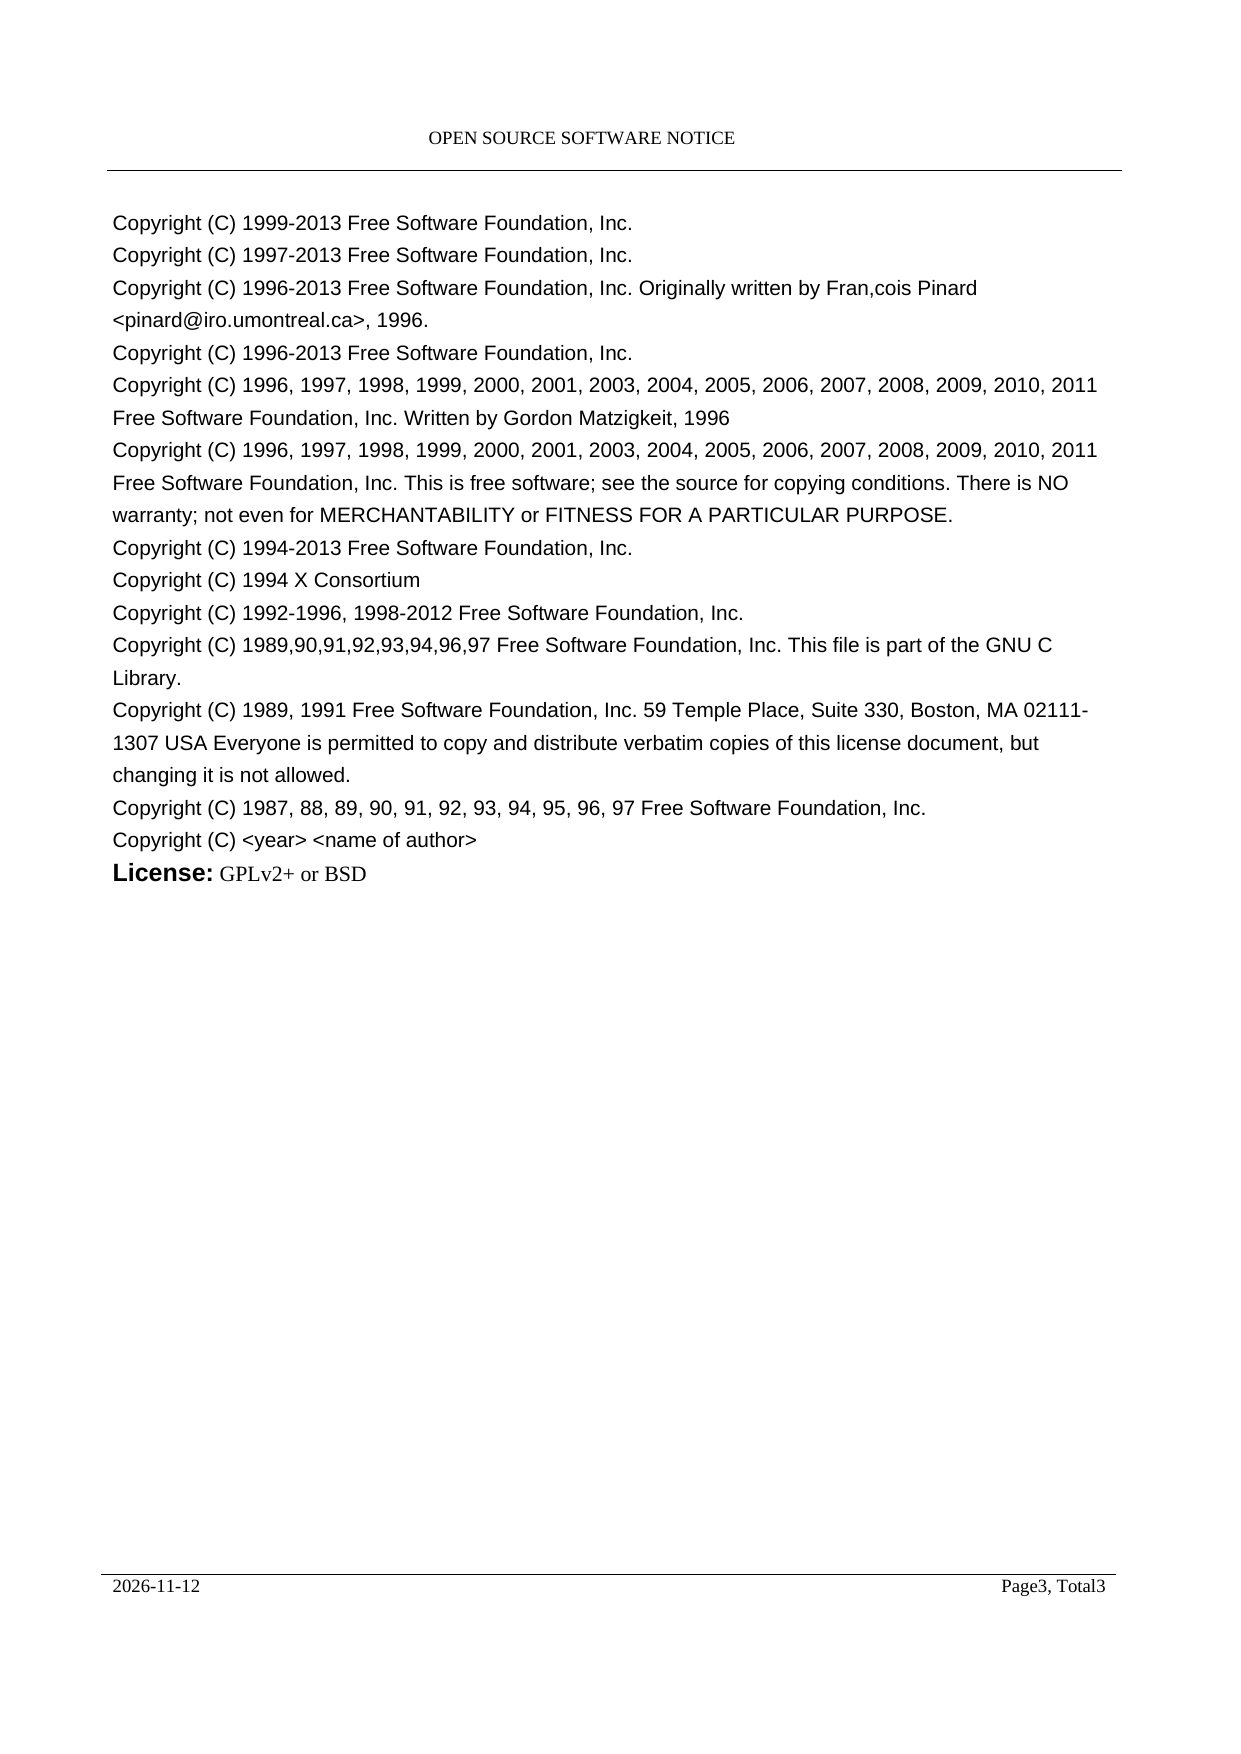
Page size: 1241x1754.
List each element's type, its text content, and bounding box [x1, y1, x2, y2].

text Copyright (C) 1992-1996, 1998-2012 Free Software Foundation, Inc. [112, 596, 1128, 629]
text Copyright (C) 1989,90,91,92,93,94,96,97 Free Software Foundation, Inc. This file is part of the GNU C Library. [112, 629, 1128, 694]
text Copyright (C) 1999-2013 Free Software Foundation, Inc. [112, 206, 1128, 239]
text Copyright (C) 1996, 1997, 1998, 1999, 2000, 2001, 2003, 2004, 2005, 2006, 2007, 2008, 2009, 2010, 2011 Free Software Foundation, Inc. Written by Gordon Matzigkeit, 1996 [112, 369, 1128, 434]
text Copyright (C) 1996-2013 Free Software Foundation, Inc. [112, 336, 1128, 369]
text Copyright (C) <year> <name of author> [112, 824, 1128, 856]
text Copyright (C) 1994 X Consortium [112, 564, 1128, 596]
text Copyright (C) 1997-2013 Free Software Foundation, Inc. [112, 239, 1128, 271]
text Copyright (C) 1996, 1997, 1998, 1999, 2000, 2001, 2003, 2004, 2005, 2006, 2007, 2008, 2009, 2010, 2011 Free Software Foundation, Inc. This is free software; see the source for copying conditions. There is NO warranty; not even for MERCHANTABILITY or FITNESS FOR A PARTICULAR PURPOSE. [112, 434, 1128, 531]
text License: GPLv2+ or BSD [112, 856, 1128, 889]
text Copyright (C) 1996-2013 Free Software Foundation, Inc. Originally written by Fran,cois Pinard <pinard@iro.umontreal.ca>, 1996. [112, 271, 1128, 336]
text Copyright (C) 1987, 88, 89, 90, 91, 92, 93, 94, 95, 96, 97 Free Software Foundation, Inc. [112, 791, 1128, 824]
text Copyright (C) 1989, 1991 Free Software Foundation, Inc. 59 Temple Place, Suite 330, Boston, MA 02111-1307 USA Everyone is permitted to copy and distribute verbatim copies of this license document, but changing it is not allowed. [112, 694, 1128, 791]
text Copyright (C) 1994-2013 Free Software Foundation, Inc. [112, 531, 1128, 564]
